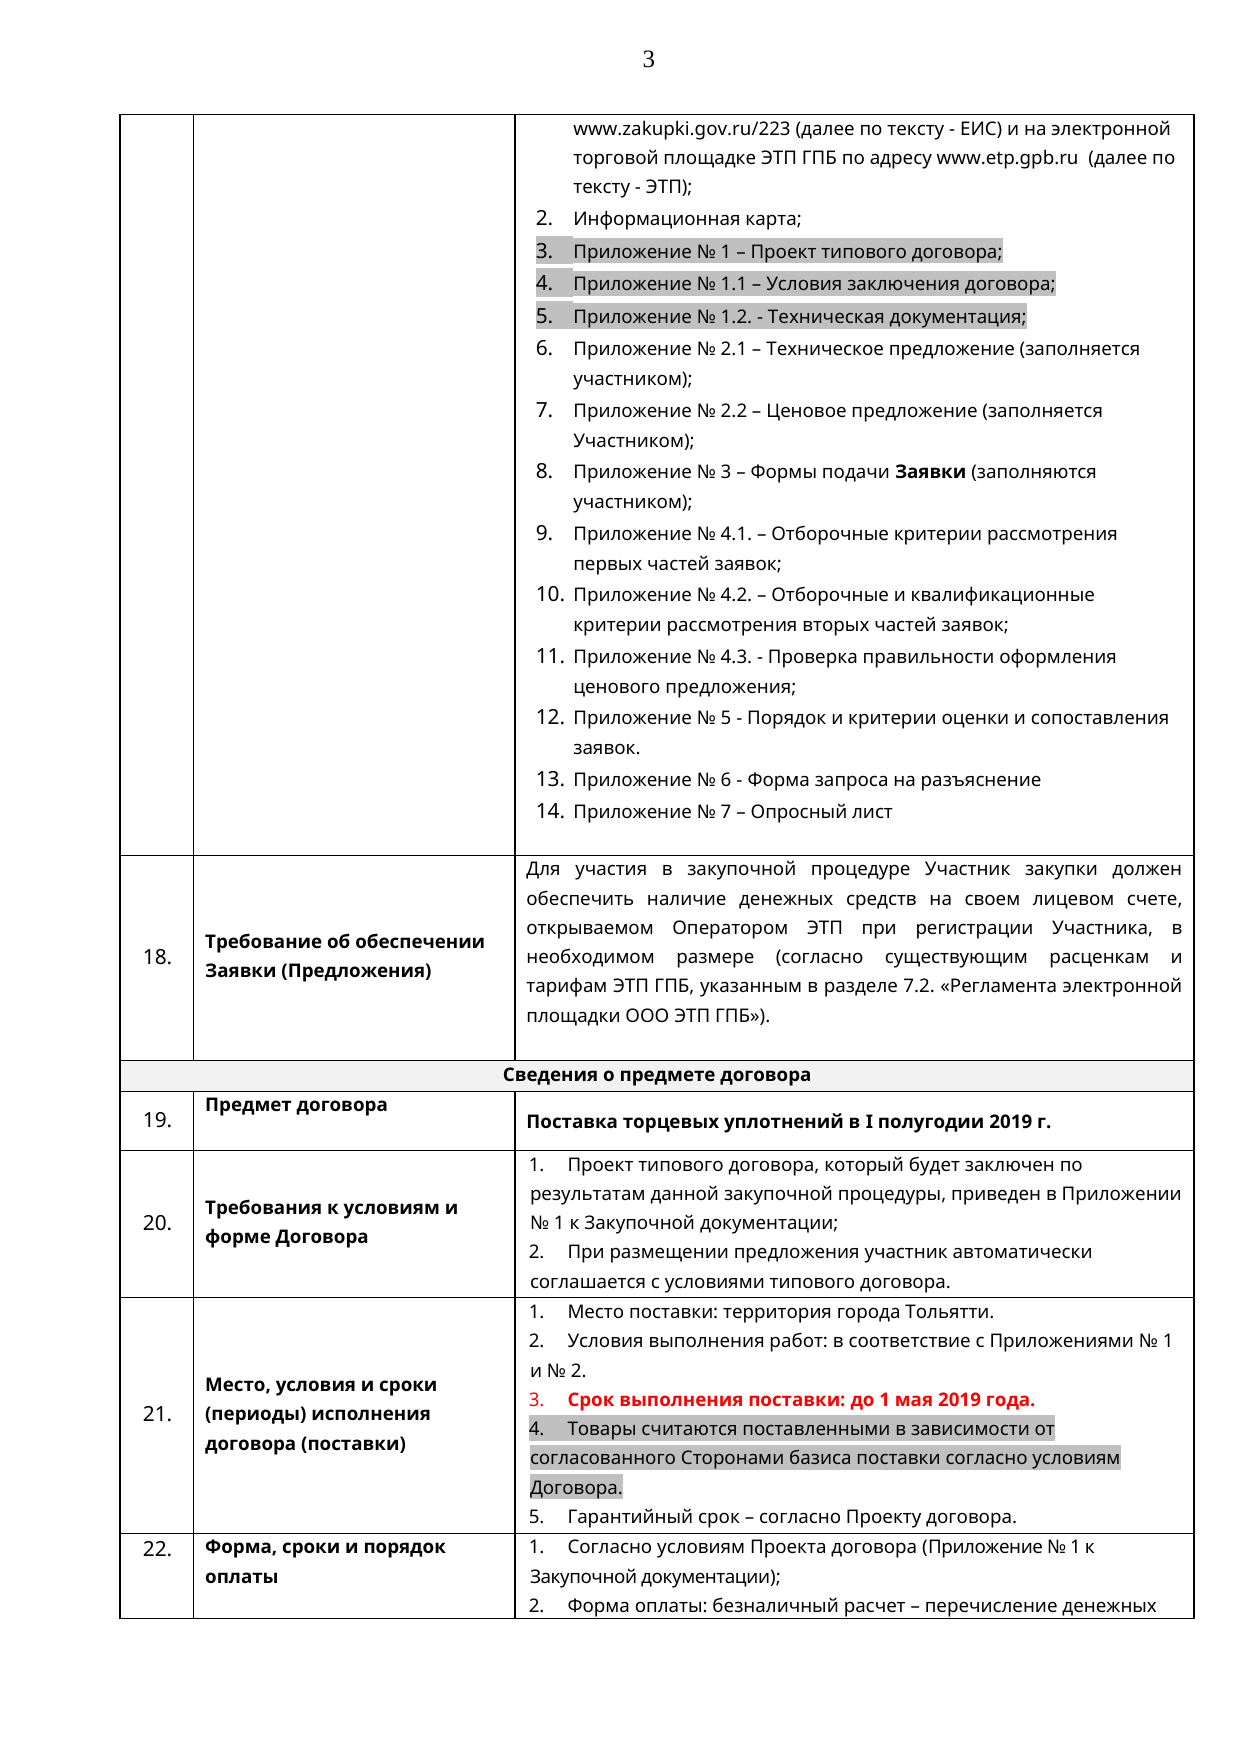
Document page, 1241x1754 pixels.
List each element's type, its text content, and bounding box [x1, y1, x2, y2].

table_cell Требования к условиям и форме Договора [194, 1151, 514, 1297]
table_cell [121, 115, 193, 854]
table_cell [121, 856, 193, 1060]
table_cell [121, 1092, 193, 1150]
table_cell Предмет договора [194, 1092, 514, 1150]
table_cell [516, 1534, 1193, 1618]
table_cell [121, 1151, 193, 1297]
table_cell Сведения о предмете договора [121, 1061, 1193, 1091]
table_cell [194, 115, 514, 854]
table_cell Для участия в закупочной процедуре Участник закупки должен обеспечить наличие денежных средств на своем лицевом счете, открываемом Оператором ЭТП при регистрации Участника, в необходимом размере (согласно существующим расценкам и тарифам ЭТП ГПБ, указанным в разделе 7.2. «Регламента электронной площадки ООО ЭТП ГПБ»). [516, 856, 1193, 1060]
table_cell [121, 1298, 193, 1533]
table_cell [516, 115, 1193, 854]
table_cell Поставка торцевых уплотнений в I полугодии 2019 г. [516, 1092, 1193, 1150]
table_cell Место поставки: территория города Тольятти. Условия выполнения работ: в соответствие с Приложениями № 1 и № 2. Срок выполнения поставки: до 1 мая 2019 года. Товары считаются поставленными в зависимости от согласованного Сторонами базиса поставки согласно условиям Договора. Гарантийный срок – согласно Проекту договора. [516, 1298, 1193, 1533]
table_cell Требование об обеспечении Заявки (Предложения) [194, 856, 514, 1060]
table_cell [194, 1534, 514, 1618]
table_cell Проект типового договора, который будет заключен по результатам данной закупочной процедуры, приведен в Приложении № 1 к Закупочной документации; При размещении предложения участник автоматически соглашается с условиями типового договора. [516, 1151, 1193, 1297]
table_cell [121, 1534, 193, 1618]
table_cell Место, условия и сроки (периоды) исполнения договора (поставки) [194, 1298, 514, 1533]
